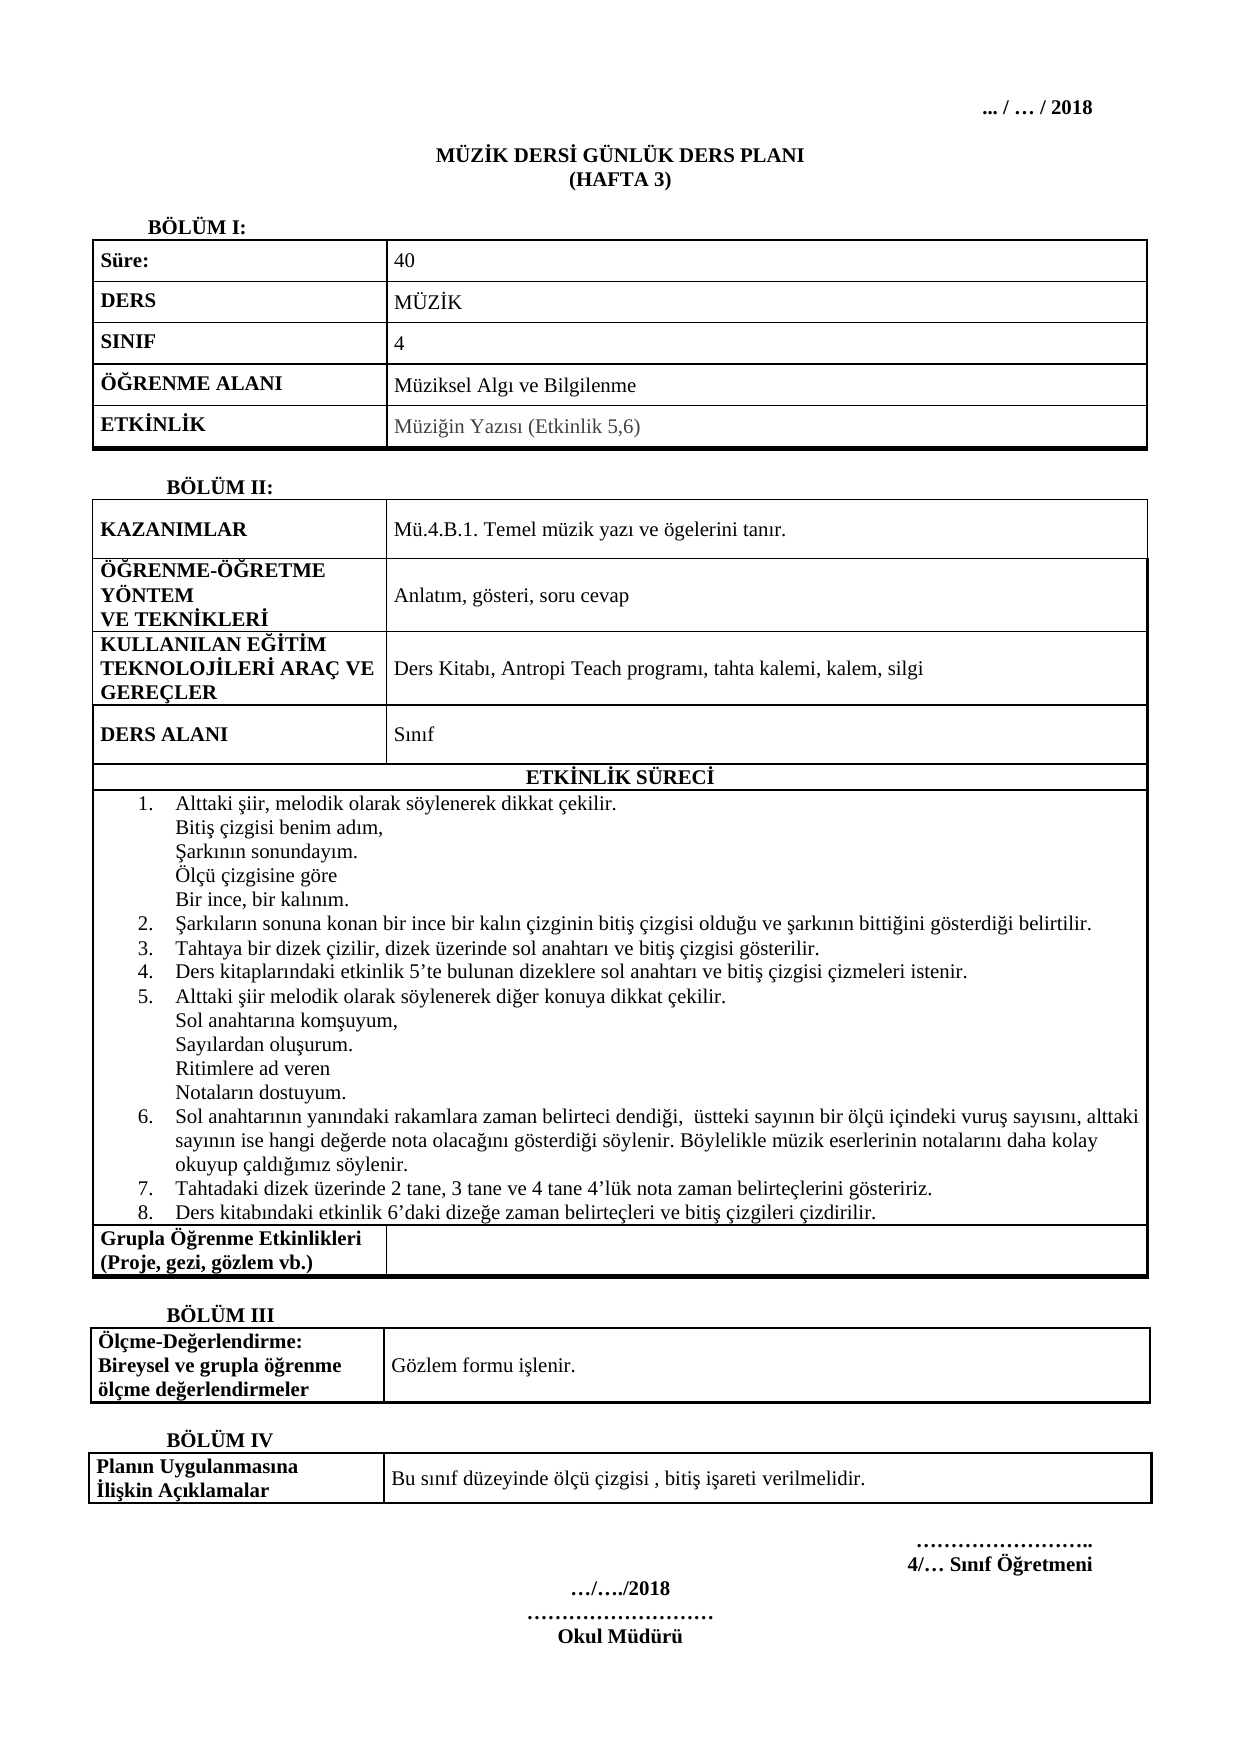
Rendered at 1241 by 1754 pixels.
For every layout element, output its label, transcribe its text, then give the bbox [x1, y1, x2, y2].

table_cell DERS ALANI [94, 706, 386, 763]
table_cell Alttaki şiir, melodik olarak söylenerek dikkat çekilir. Bitiş çizgisi benim adım, Şarkının sonundayım. Ölçü çizgisine göre Bir ince, bir kalınım. Şarkıların sonuna konan bir ince bir kalın çizginin bitiş çizgisi olduğu ve şarkının bittiğini gösterdiği belirtilir. Tahtaya bir dizek çizilir, dizek üzerinde sol anahtarı ve bitiş çizgisi gösterilir. Ders kitaplarındaki etkinlik 5’te bulunan dizeklere sol anahtarı ve bitiş çizgisi çizmeleri istenir. Alttaki şiir melodik olarak söylenerek diğer konuya dikkat çekilir. Sol anahtarına komşuyum, Sayılardan oluşurum. Ritimlere ad veren Notaların dostuyum. Sol anahtarının yanındaki rakamlara zaman belirteci dendiği, üstteki sayının bir ölçü içindeki vuruş sayısını, alttaki sayının ise hangi değerde nota olacağını gösterdiği söylenir. Böylelikle müzik eserlerinin notalarını daha kolay okuyup çaldığımız söylenir. Tahtadaki dizek üzerinde 2 tane, 3 tane ve 4 tane 4’lük nota zaman belirteçlerini gösteririz. Ders kitabındaki etkinlik 6’daki dizeğe zaman belirteçleri ve bitiş çizgileri çizdirilir. [94, 791, 1146, 1224]
text MÜZİK DERSİ GÜNLÜK DERS PLANI [148, 143, 1092, 167]
table_header Bu sınıf düzeyinde ölçü çizgisi , bitiş işareti verilmelidir. [385, 1454, 1150, 1502]
text …/…./2018 [148, 1576, 1092, 1600]
table_cell Sınıf [387, 706, 1146, 763]
table_cell ÖĞRENME ALANI [94, 365, 386, 405]
table_cell Müziğin Yazısı (Etkinlik 5,6) [388, 406, 1146, 446]
table_cell ÖĞRENME-ÖĞRETME YÖNTEM VE TEKNİKLERİ [93, 559, 386, 631]
table_cell Anlatım, gösteri, soru cevap [387, 559, 1146, 631]
table_header Planın Uygulanmasına İlişkin Açıklamalar [90, 1454, 383, 1502]
text ... / … / 2018 [148, 95, 1092, 119]
text BÖLÜM I: [148, 215, 1092, 239]
table_cell ETKİNLİK [94, 406, 386, 446]
table_header Mü.4.B.1. Temel müzik yazı ve ögelerini tanır. [387, 500, 1147, 557]
table_cell Grupla Öğrenme Etkinlikleri (Proje, gezi, gözlem vb.) [94, 1226, 386, 1274]
table_cell KULLANILAN EĞİTİM TEKNOLOJİLERİ ARAÇ VE GEREÇLER [93, 632, 386, 704]
text Okul Müdürü [148, 1624, 1092, 1648]
table_cell DERS [94, 282, 386, 322]
subtitle BÖLÜM IV [148, 1428, 1092, 1452]
table_cell SINIF [94, 323, 386, 363]
table_cell [387, 1226, 1146, 1274]
text (HAFTA 3) [148, 167, 1092, 191]
table_cell Müziksel Algı ve Bilgilenme [388, 365, 1146, 405]
text ……………………… [148, 1600, 1092, 1624]
text …………………….. [148, 1528, 1092, 1552]
table_cell Ders Kitabı, Antropi Teach programı, tahta kalemi, kalem, silgi [387, 632, 1146, 704]
table_cell MÜZİK [388, 282, 1146, 322]
table_header KAZANIMLAR [93, 500, 386, 557]
text 4/… Sınıf Öğretmeni [148, 1552, 1092, 1576]
table_header Ölçme-Değerlendirme: Bireysel ve grupla öğrenme ölçme değerlendirmeler [92, 1329, 383, 1401]
table_header 40 [388, 241, 1146, 281]
table_cell 4 [388, 323, 1146, 363]
table_header Süre: [94, 241, 386, 281]
table_header Gözlem formu işlenir. [385, 1329, 1149, 1401]
text BÖLÜM II: [148, 475, 1092, 499]
table_cell ETKİNLİK SÜRECİ [94, 765, 1146, 789]
subtitle BÖLÜM III [148, 1303, 1092, 1327]
